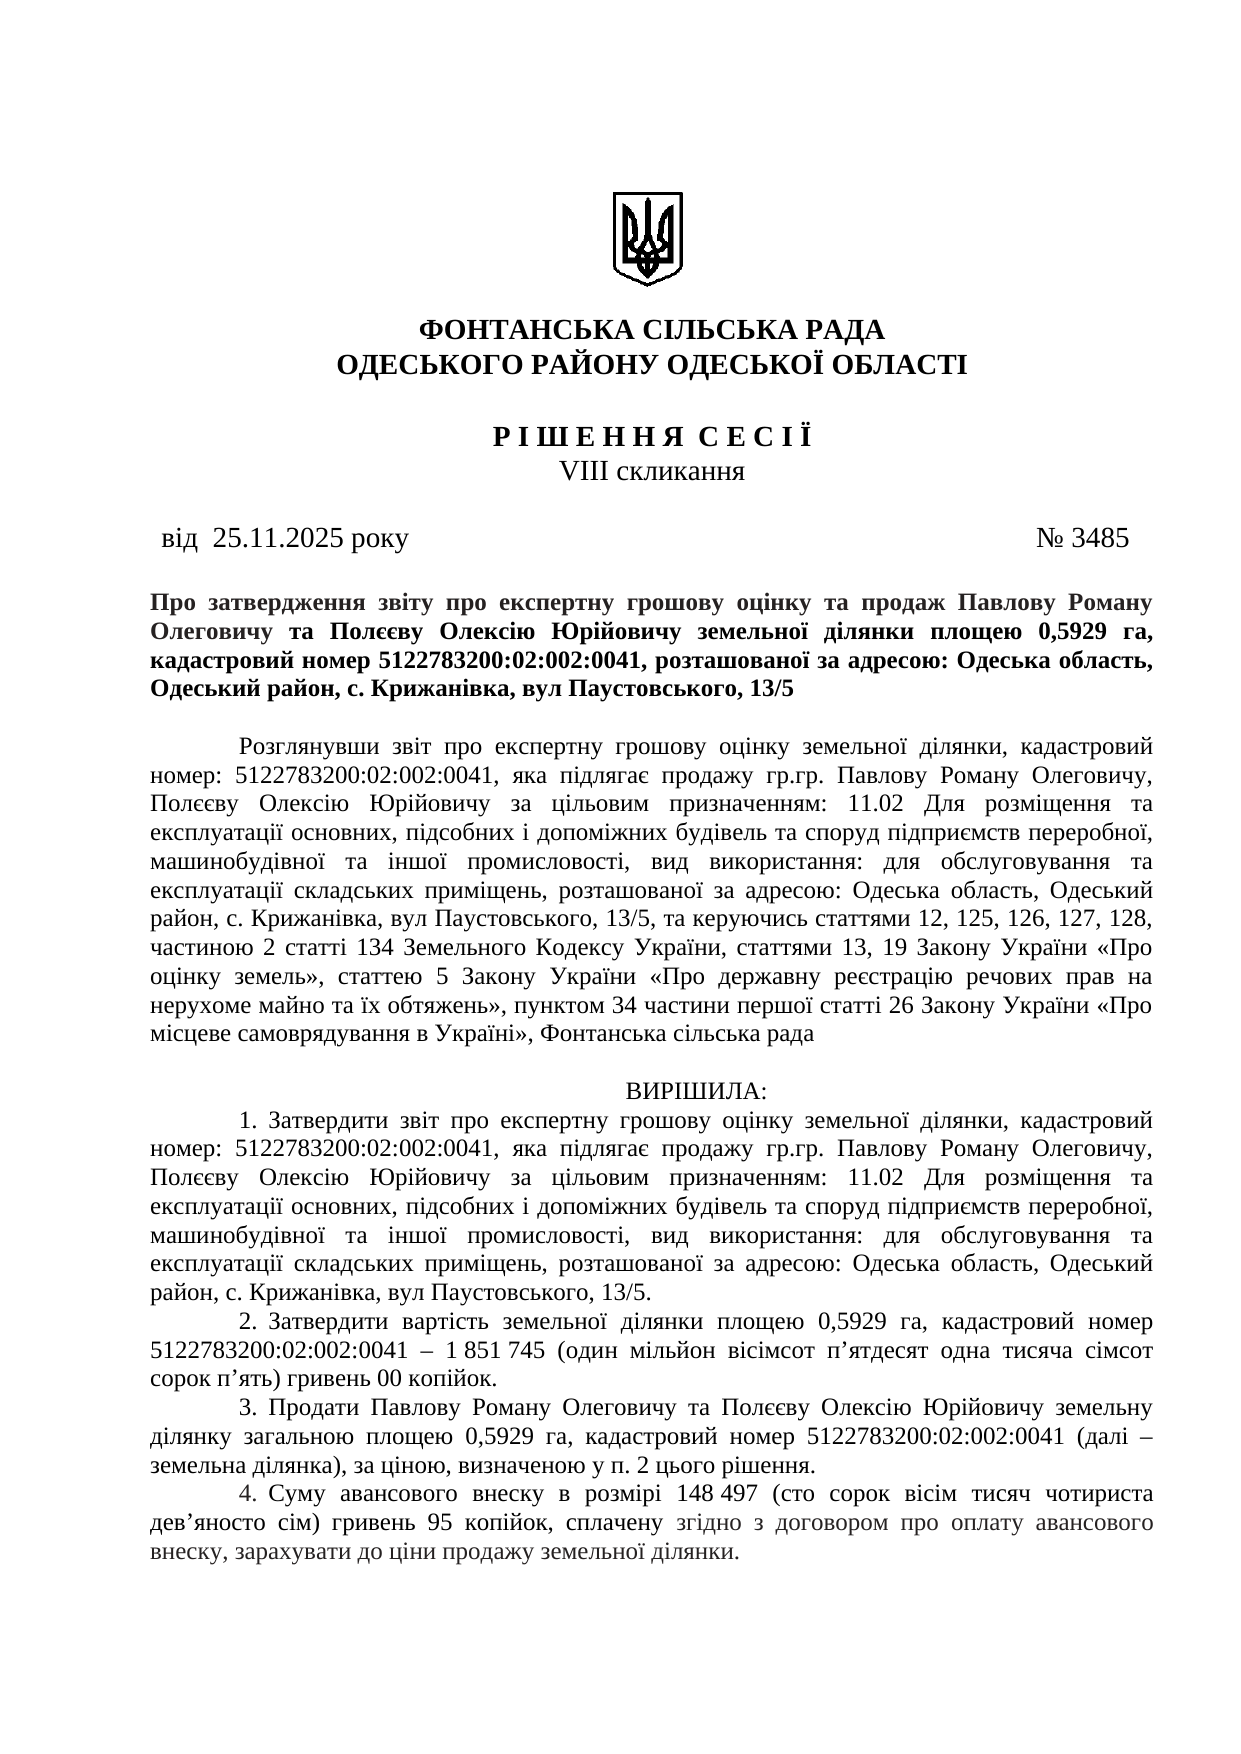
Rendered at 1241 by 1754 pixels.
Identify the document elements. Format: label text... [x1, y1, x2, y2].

table_header від 25.11.2025 року № 3485 [150, 520, 1154, 587]
text ВИРІШИЛА: [150, 1076, 1154, 1105]
list Продати Павлову Роману Олеговичу та Полєєву Олексію Юрійовичу земельну ділянку загальною площею 0,5929 га, кадастровий номер 5122783200:02:002:0041 (далі – земельна ділянка), за ціною, визначеною у п. 2 цього рішення. [150, 1392, 1154, 1478]
text Про затвердження звіту про експертну грошову оцінку та продаж Павлову Роману Олеговичу та Полєєву Олексію Юрійовичу земельної ділянки площею 0,5929 га, кадастровий номер 5122783200:02:002:0041, розташованої за адресою: Одеська область, Одеський район, с. Крижанівка, вул Паустовського, 13/5 [150, 587, 1154, 702]
text Розглянувши звіт про експертну грошову оцінку земельної ділянки, кадастровий номер: 5122783200:02:002:0041, яка підлягає продажу гр.гр. Павлову Роману Олеговичу, Полєєву Олексію Юрійовичу за цільовим призначенням: 11.02 Для розміщення та експлуатації основних, підсобних і допоміжних будівель та споруд підприємств переробної, машинобудівної та іншої промисловості, вид використання: для обслуговування та експлуатації складських приміщень, розташованої за адресою: Одеська область, Одеський район, с. Крижанівка, вул Паустовського, 13/5, та керуючись статтями 12, 125, 126, 127, 128, частиною 2 статті 134 Земельного Кодексу України, статтями 13, 19 Закону України «Про оцінку земель», статтею 5 Закону України «Про державну реєстрацію речових прав на нерухоме майно та їх обтяжень», пунктом 34 частини першої статті 26 Закону України «Про місцеве самоврядування в Україні», Фонтанська сільська рада [150, 731, 1154, 1047]
list ФОНТАНСЬКА СІЛЬСЬКА РАДА [150, 312, 1154, 345]
list Затвердити звіт про експертну грошову оцінку земельної ділянки, кадастровий номер: 5122783200:02:002:0041, яка підлягає продажу гр.гр. Павлову Роману Олеговичу, Полєєву Олексію Юрійовичу за цільовим призначенням: 11.02 Для розміщення та експлуатації основних, підсобних і допоміжних будівель та споруд підприємств переробної, машинобудівної та іншої промисловості, вид використання: для обслуговування та експлуатації складських приміщень, розташованої за адресою: Одеська область, Одеський район, с. Крижанівка, вул Паустовського, 13/5. [150, 1105, 1154, 1306]
list Р І Ш Е Н Н Я С Е С І Ї [150, 419, 1154, 453]
list VIII скликання [150, 453, 1154, 487]
list Суму авансового внеску в розмірі 148 497 (сто сорок вісім тисяч чотириста дев’яносто сім) гривень 95 копійок, сплачену згідно з договором про оплату авансового внеску, зарахувати до ціни продажу земельної ділянки. [150, 1478, 1154, 1565]
list Затвердити вартість земельної ділянки площею 0,5929 га, кадастровий номер 5122783200:02:002:0041 – 1 851 745 (один мільйон вісімсот п’ятдесят одна тисяча сімсот сорок п’ять) гривень 00 копійок. [150, 1306, 1154, 1392]
picture [610, 189, 689, 290]
list ОДЕСЬКОГО РАЙОНУ ОДЕСЬКОЇ ОБЛАСТІ [150, 347, 1154, 381]
